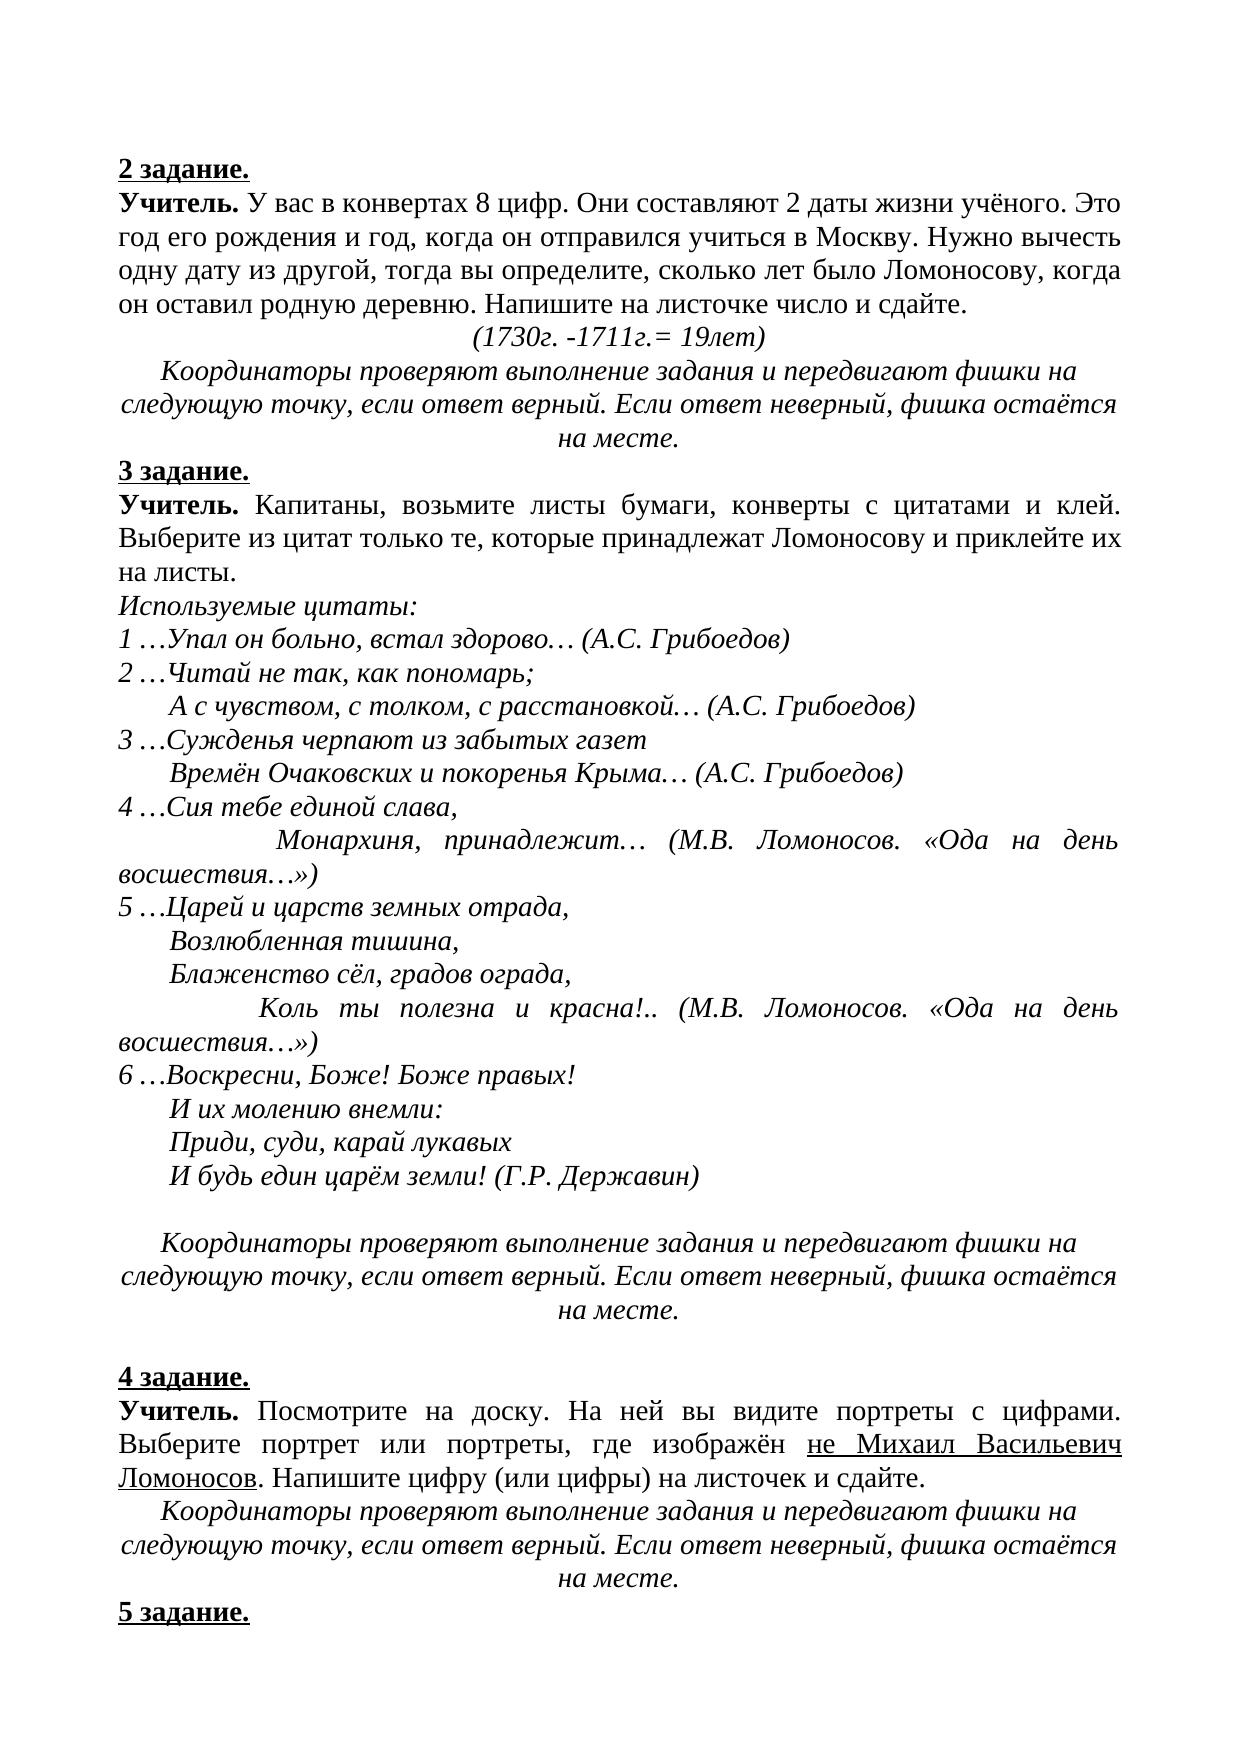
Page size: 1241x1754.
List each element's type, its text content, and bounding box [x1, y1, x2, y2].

text Приди, суди, карай лукавых [118, 1124, 1122, 1158]
list 4 задание. [118, 1359, 1122, 1393]
text Блаженство сёл, градов ограда, [118, 957, 1122, 990]
text И их молению внемли: [118, 1091, 1122, 1124]
list Координаторы проверяют выполнение задания и передвигают фишки на следующую точку, если ответ верный. Если ответ неверный, фишка остаётся на месте. [118, 1493, 1122, 1594]
list Времён Очаковских и покоренья Крыма… (А.С. Грибоедов) [118, 755, 1122, 789]
list А с чувством, с толком, с расстановкой… (А.С. Грибоедов) [118, 688, 1122, 722]
list Учитель. Посмотрите на доску. На ней вы видите портреты с цифрами. Выберите портрет или портреты, где изображён не Михаил Васильевич Ломоносов. Напишите цифру (или цифры) на листочек и сдайте. [118, 1393, 1122, 1493]
text 6 …Воскресни, Боже! Боже правых! [118, 1057, 1122, 1091]
list Координаторы проверяют выполнение задания и передвигают фишки на следующую точку, если ответ верный. Если ответ неверный, фишка остаётся на месте. [118, 1225, 1122, 1326]
list 5 задание. [118, 1594, 1122, 1627]
list (1730г. -1711г.= 19лет) [118, 319, 1122, 353]
text Монархиня, принадлежит… (М.В. Ломоносов. «Ода на день восшествия…») [118, 822, 1122, 889]
text Возлюбленная тишина, [118, 923, 1122, 957]
text 5 …Царей и царств земных отрада, [118, 889, 1122, 923]
list Используемые цитаты: [118, 588, 1122, 621]
list Учитель. У вас в конвертах 8 цифр. Они составляют 2 даты жизни учёного. Это год его рождения и год, когда он отправился учиться в Москву. Нужно вычесть одну дату из другой, тогда вы определите, сколько лет было Ломоносову, когда он оставил родную деревню. Напишите на листочке число и сдайте. [118, 185, 1122, 319]
list Координаторы проверяют выполнение задания и передвигают фишки на следующую точку, если ответ верный. Если ответ неверный, фишка остаётся на месте. [118, 353, 1122, 453]
list 1 …Упал он больно, встал здорово… (А.С. Грибоедов) [118, 621, 1122, 655]
list 2 задание. [118, 152, 1122, 185]
text 4 …Сия тебе единой слава, [118, 789, 1122, 822]
text 3 …Сужденья черпают из забытых газет [118, 722, 1122, 755]
text И будь един царём земли! (Г.Р. Державин) [118, 1158, 1122, 1191]
list Учитель. Капитаны, возьмите листы бумаги, конверты с цитатами и клей. Выберите из цитат только те, которые принадлежат Ломоносову и приклейте их на листы. [118, 487, 1122, 588]
text 2 …Читай не так, как пономарь; [118, 655, 1122, 688]
text Коль ты полезна и красна!.. (М.В. Ломоносов. «Ода на день восшествия…») [118, 990, 1122, 1057]
list 3 задание. [118, 453, 1122, 487]
